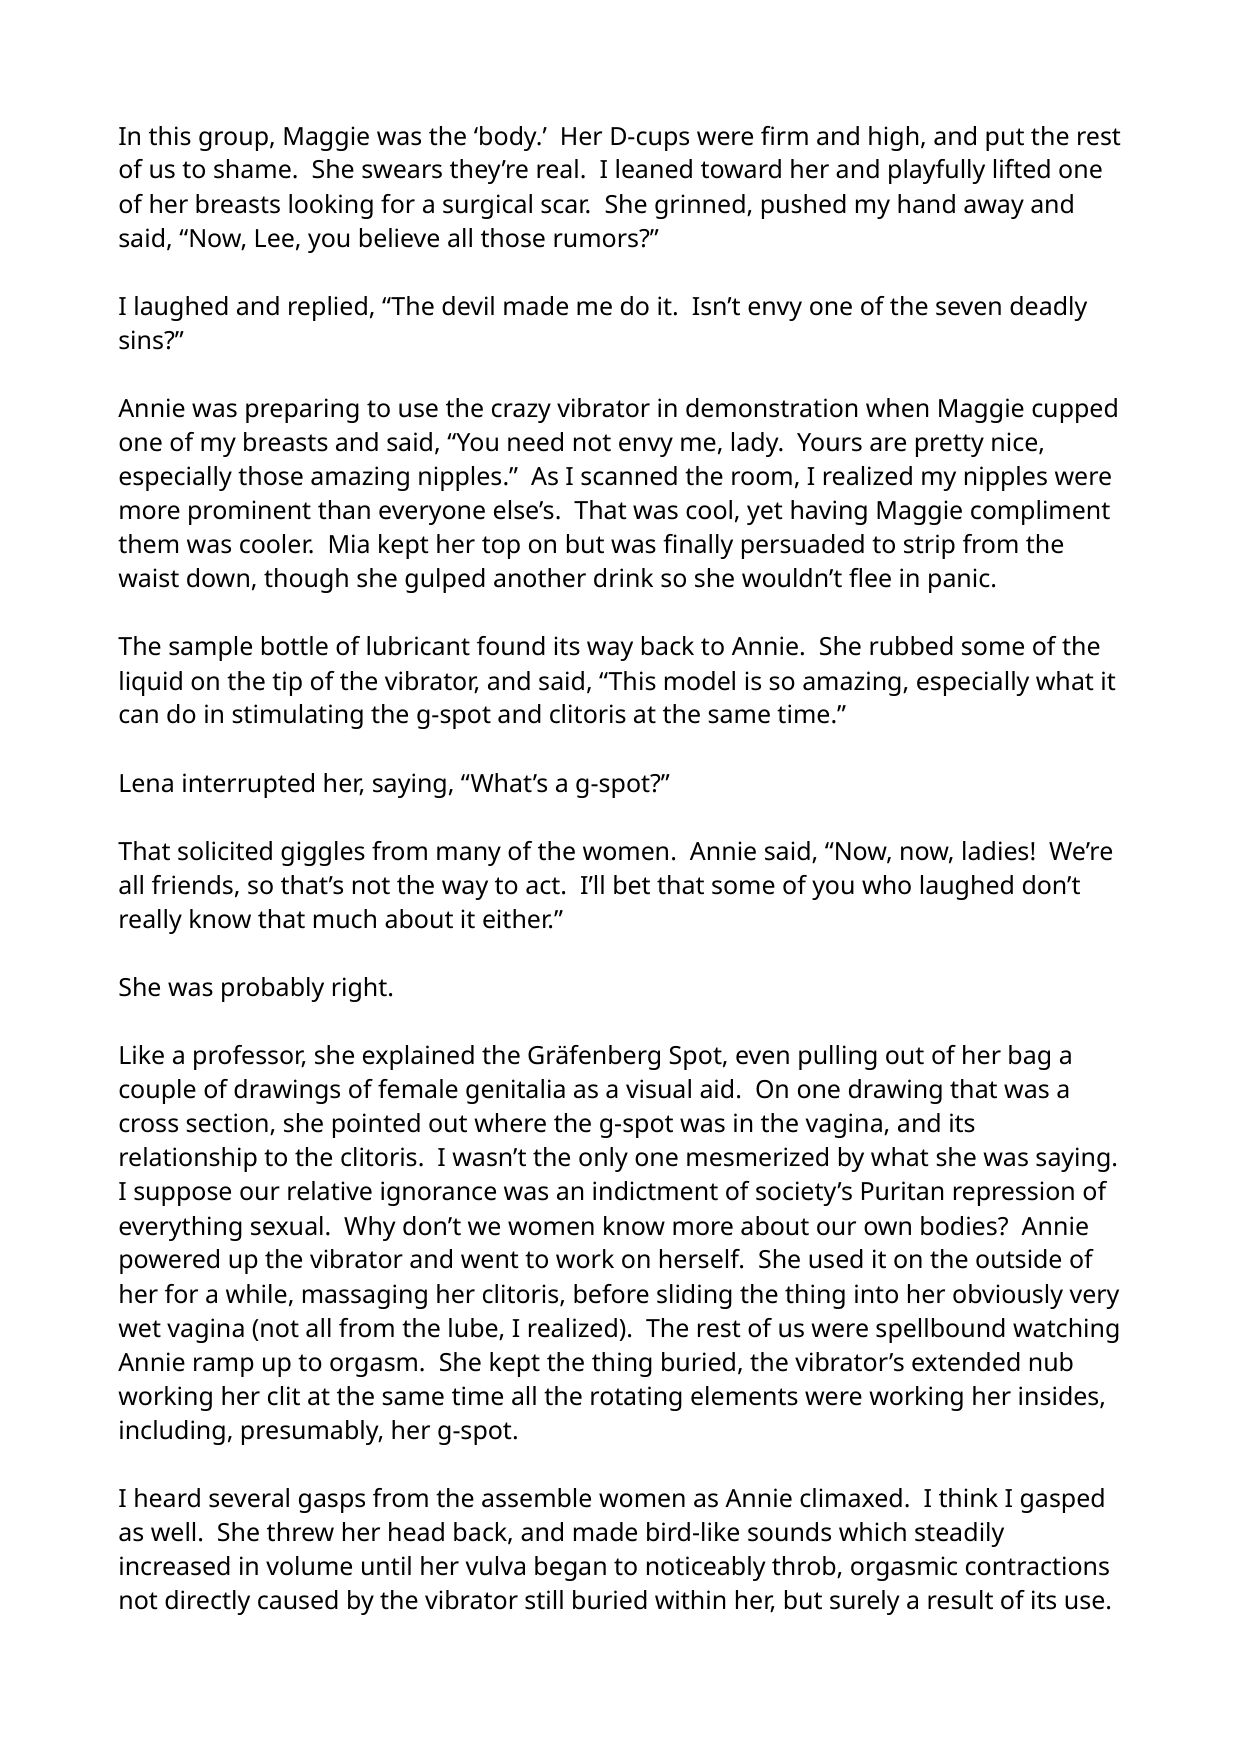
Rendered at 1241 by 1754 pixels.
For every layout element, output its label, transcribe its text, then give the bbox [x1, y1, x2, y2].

text Like a professor, she explained the Gräfenberg Spot, even pulling out of her bag a couple of drawings of female genitalia as a visual aid. On one drawing that was a cross section, she pointed out where the g-spot was in the vagina, and its relationship to the clitoris. I wasn’t the only one mesmerized by what she was saying. I suppose our relative ignorance was an indictment of society’s Puritan repression of everything sexual. Why don’t we women know more about our own bodies? Annie powered up the vibrator and went to work on herself. She used it on the outside of her for a while, massaging her clitoris, before sliding the thing into her obviously very wet vagina (not all from the lube, I realized). The rest of us were spellbound watching Annie ramp up to orgasm. She kept the thing buried, the vibrator’s extended nub working her clit at the same time all the rotating elements were working her insides, including, presumably, her g-spot. [118, 1038, 1122, 1447]
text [118, 1481, 1122, 1617]
text She was probably right. [118, 970, 1122, 1004]
text I laughed and replied, “The devil made me do it. Isn’t envy one of the seven deadly sins?” [118, 288, 1122, 357]
text The sample bottle of lubricant found its way back to Annie. She rubbed some of the liquid on the tip of the vibrator, and said, “This model is so amazing, especially what it can do in stimulating the g-spot and clitoris at the same time.” [118, 629, 1122, 731]
text That solicited giggles from many of the women. Annie said, “Now, now, ladies! We’re all friends, so that’s not the way to act. I’ll bet that some of you who laughed don’t really know that much about it either.” [118, 833, 1122, 936]
text Annie was preparing to use the crazy vibrator in demonstration when Maggie cupped one of my breasts and said, “You need not envy me, lady. Yours are pretty nice, especially those amazing nipples.” As I scanned the room, I realized my nipples were more prominent than everyone else’s. That was cool, yet having Maggie compliment them was cooler. Mia kept her top on but was finally persuaded to strip from the waist down, though she gulped another drink so she wouldn’t flee in panic. [118, 391, 1122, 595]
text Lena interrupted her, saying, “What’s a g-spot?” [118, 765, 1122, 799]
text In this group, Maggie was the ‘body.’ Her D-cups were firm and high, and put the rest of us to shame. She swears they’re real. I leaned toward her and playfully lifted one of her breasts looking for a surgical scar. She grinned, pushed my hand away and said, “Now, Lee, you believe all those rumors?” [118, 118, 1122, 254]
